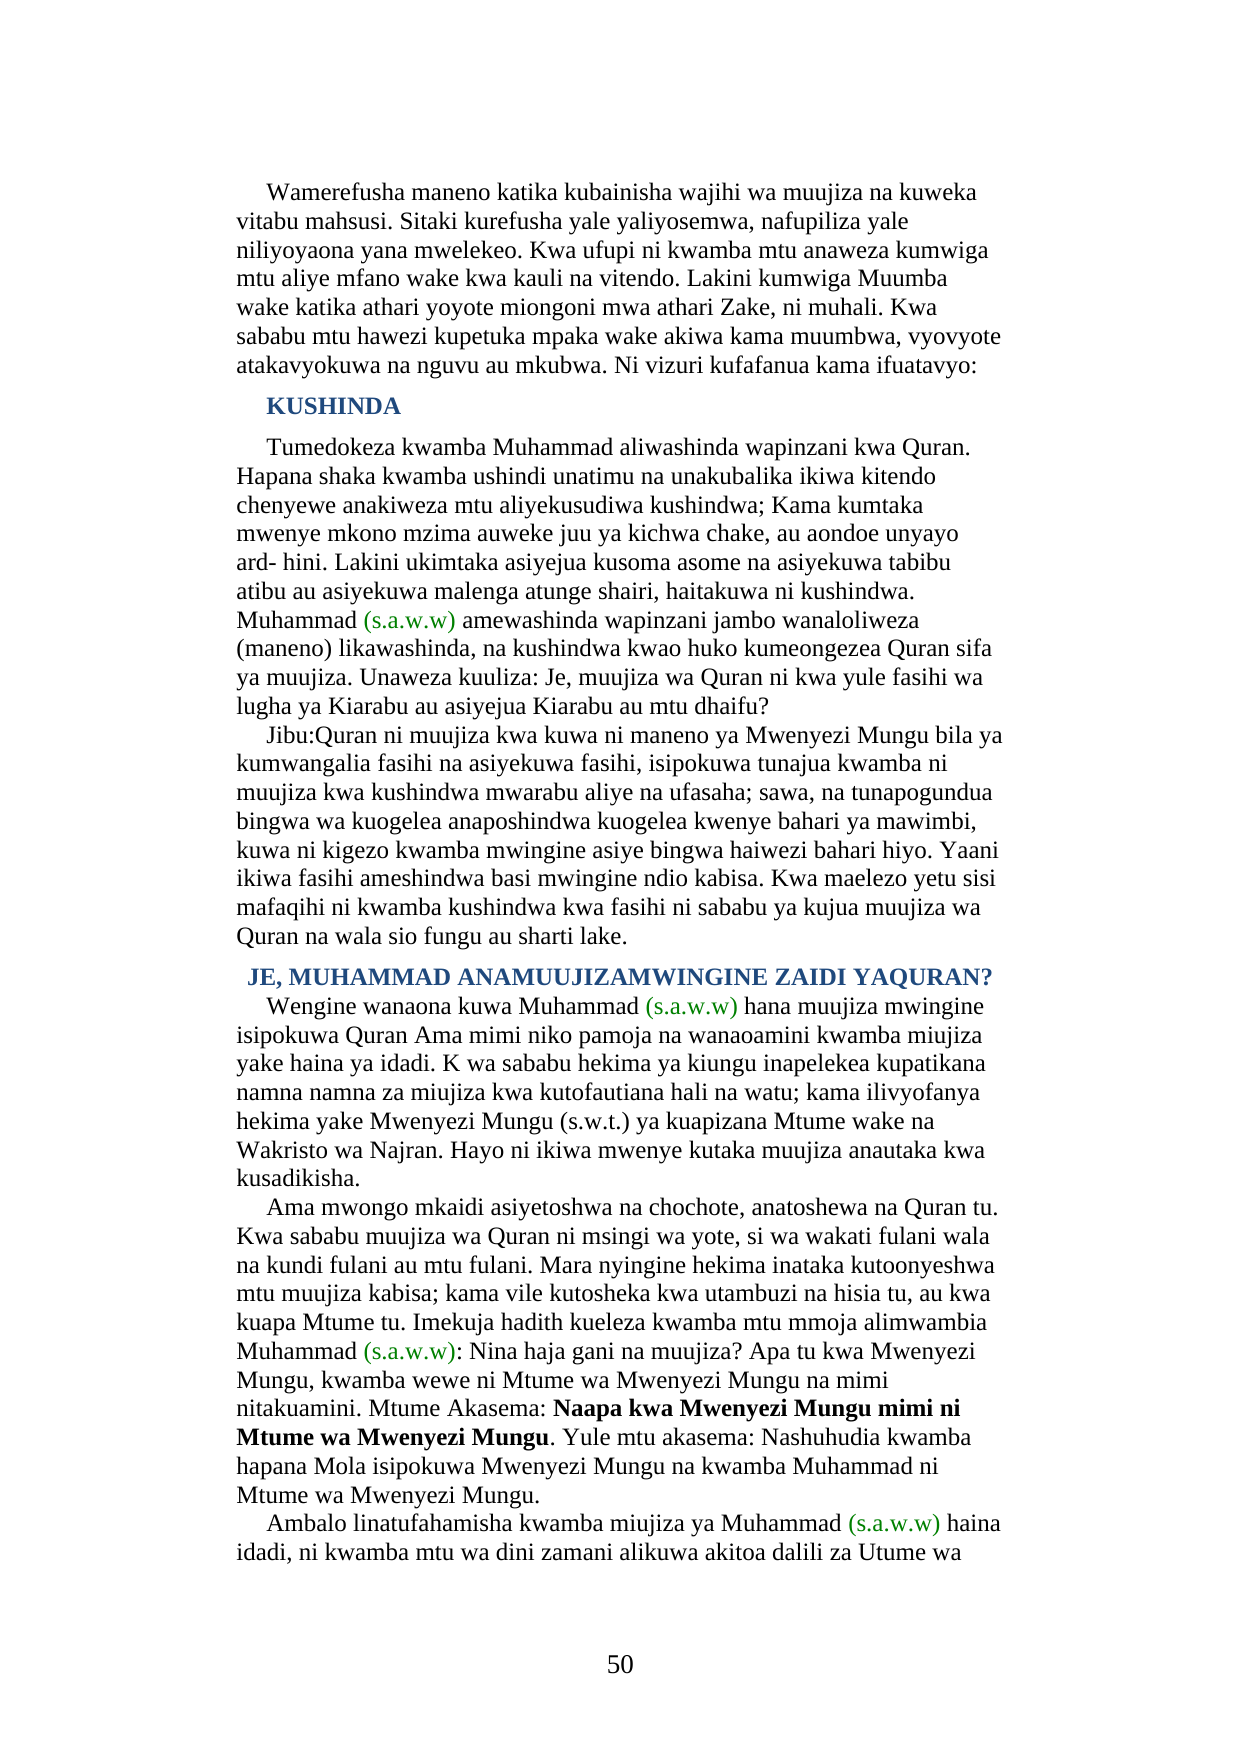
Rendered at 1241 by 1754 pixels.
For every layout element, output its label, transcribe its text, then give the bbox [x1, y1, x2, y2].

text Ama mwongo mkaidi asiyetoshwa na chochote, anatoshewa na Quran tu. Kwa sababu muujiza wa Quran ni msingi wa yote, si wa wakati fulani wala na kundi fulani au mtu fulani. Mara nyingine hekima inataka kutoonyeshwa mtu muujiza kabisa; kama vile kutosheka kwa utambuzi na hisia tu, au kwa kuapa Mtume tu. Imekuja hadith kueleza kwamba mtu mmoja alimwambia Muhammad (s.a.w.w): Nina haja gani na muujiza? Apa tu kwa Mwenyezi Mungu, kwamba wewe ni Mtume wa Mwenyezi Mungu na mimi nitakuamini. Mtume Akasema: Naapa kwa Mwenyezi Mungu mimi ni Mtume wa Mwenyezi Mungu. Yule mtu akasema: Nashuhudia kwamba hapana Mola isipokuwa Mwenyezi Mungu na kwamba Muhammad ni Mtume wa Mwenyezi Mungu. [236, 1192, 1004, 1508]
subtitle KUSHINDA [236, 391, 1004, 420]
text Wamerefusha maneno katika kubainisha wajihi wa muujiza na kuweka vitabu mahsusi. Sitaki kurefusha yale yaliyosemwa, nafupiliza yale niliyoyaona yana mwelekeo. Kwa ufupi ni kwamba mtu anaweza kumwiga mtu aliye mfano wake kwa kauli na vitendo. Lakini kumwiga Muumba wake katika athari yoyote miongoni mwa athari Zake, ni muhali. Kwa sababu mtu hawezi kupetuka mpaka wake akiwa kama muumbwa, vyovyote atakavyokuwa na nguvu au mkubwa. Ni vizuri kufafanua kama ifuatavyo: [236, 177, 1004, 378]
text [236, 1508, 1004, 1566]
text Jibu:Quran ni muujiza kwa kuwa ni maneno ya Mwenyezi Mungu bila ya kumwangalia fasihi na asiyekuwa fasihi, isipokuwa tunajua kwamba ni muujiza kwa kushindwa mwarabu aliye na ufasaha; sawa, na tunapogundua bingwa wa kuogelea anaposhindwa kuogelea kwenye bahari ya mawimbi, kuwa ni kigezo kwamba mwingine asiye bingwa haiwezi bahari hiyo. Yaani ikiwa fasihi ameshindwa basi mwingine ndio kabisa. Kwa maelezo yetu sisi mafaqihi ni kwamba kushindwa kwa fasihi ni sababu ya kujua muujiza wa Quran na wala sio fungu au sharti lake. [236, 720, 1004, 950]
text Tumedokeza kwamba Muhammad aliwashinda wapinzani kwa Quran. Hapana shaka kwamba ushindi unatimu na unakubalika ikiwa kitendo chenyewe anakiweza mtu aliyekusudiwa kushindwa; Kama kumtaka mwenye mkono mzima auweke juu ya kichwa chake, au aondoe unyayo ard- hini. Lakini ukimtaka asiyejua kusoma asome na asiyekuwa tabibu atibu au asiyekuwa malenga atunge shairi, haitakuwa ni kushindwa. Muhammad (s.a.w.w) amewashinda wapinzani jambo wanaloliweza (maneno) likawashinda, na kushindwa kwao huko kumeongezea Quran sifa ya muujiza. Unaweza kuuliza: Je, muujiza wa Quran ni kwa yule fasihi wa lugha ya Kiarabu au asiyejua Kiarabu au mtu dhaifu? [236, 432, 1004, 720]
text Wengine wanaona kuwa Muhammad (s.a.w.w) hana muujiza mwingine isipokuwa Quran Ama mimi niko pamoja na wanaoamini kwamba miujiza yake haina ya idadi. K wa sababu hekima ya kiungu inapelekea kupatikana namna namna za miujiza kwa kutofautiana hali na watu; kama ilivyofanya hekima yake Mwenyezi Mungu (s.w.t.) ya kuapizana Mtume wake na Wakristo wa Najran. Hayo ni ikiwa mwenye kutaka muujiza anautaka kwa kusadikisha. [236, 991, 1004, 1192]
subtitle JE, MUHAMMAD ANAMUUJIZAMWINGINE ZAIDI YAQURAN? [236, 962, 1004, 991]
